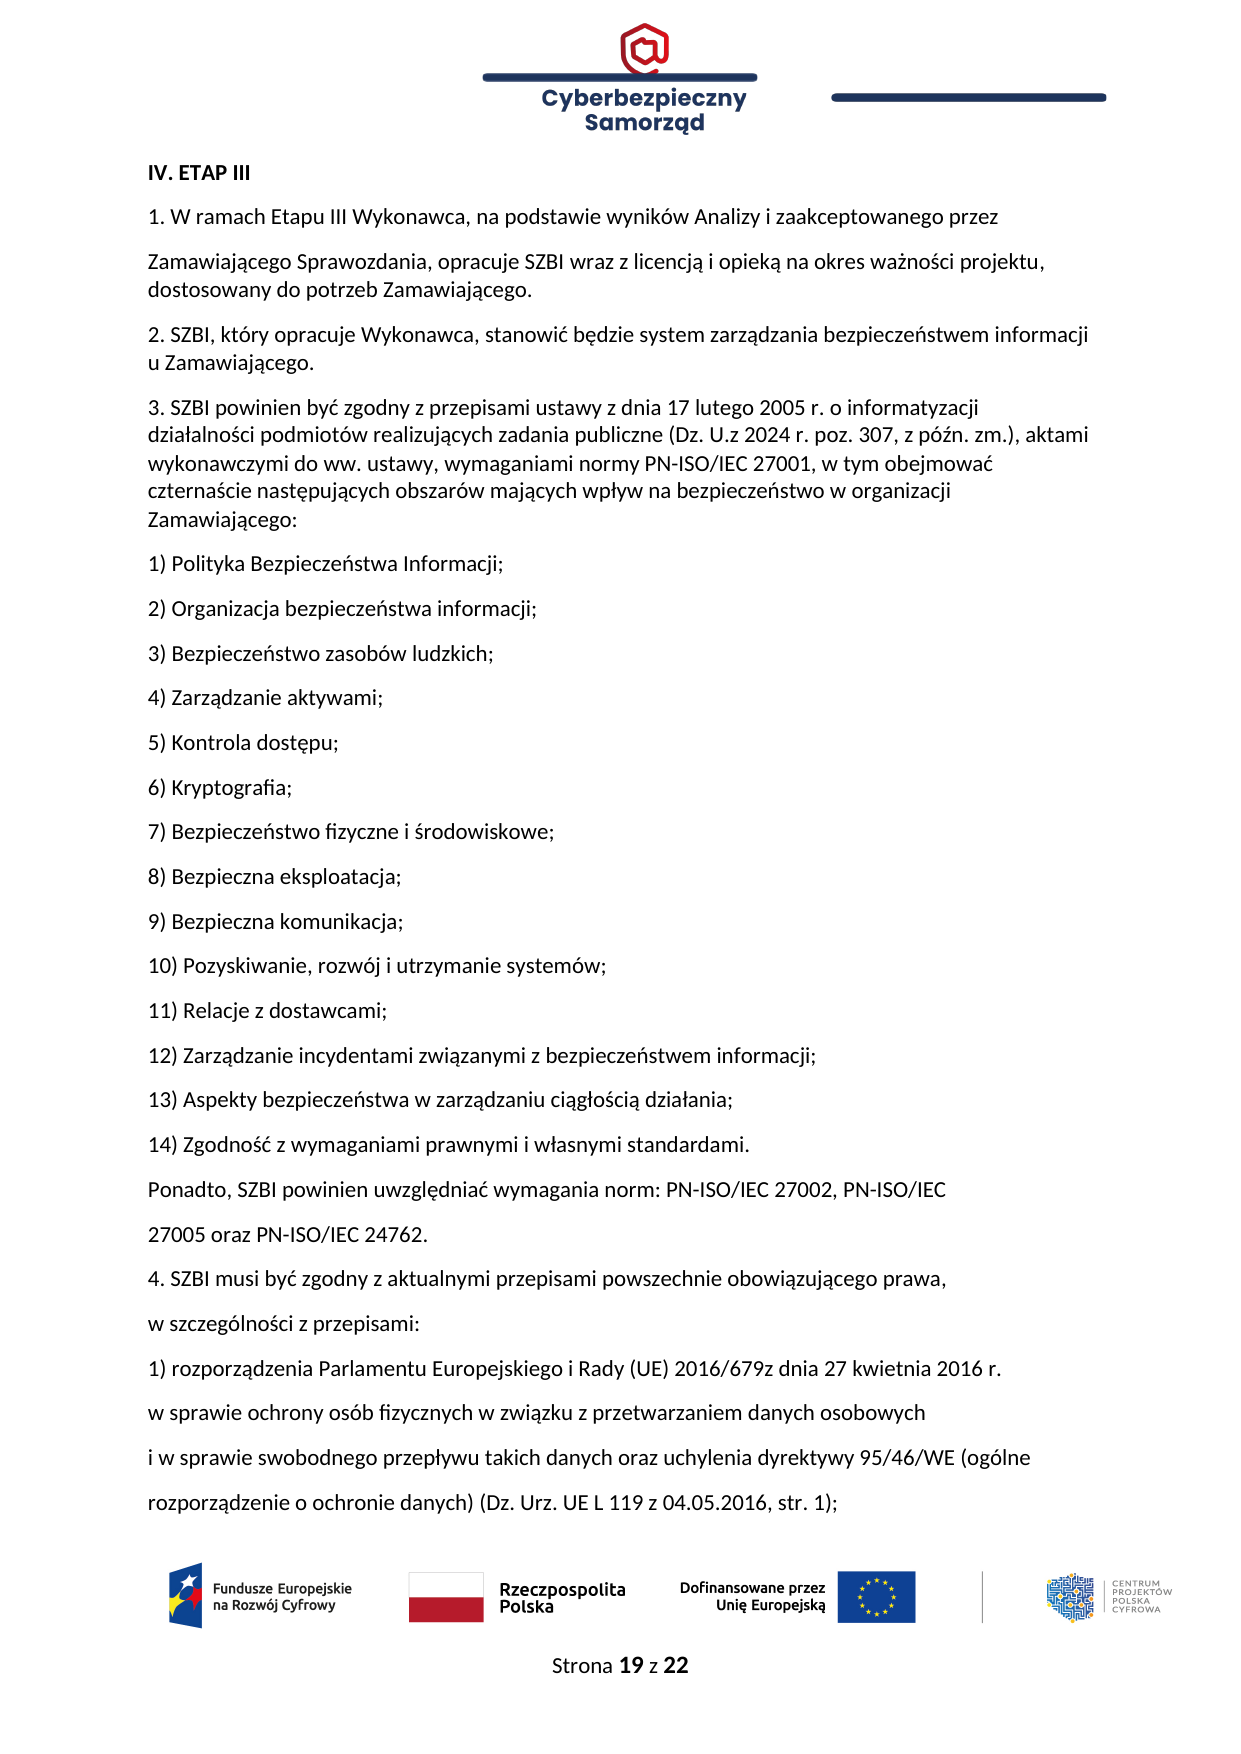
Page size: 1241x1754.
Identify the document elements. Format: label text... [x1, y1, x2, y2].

text 3) Bezpieczeństwo zasobów ludzkich; [148, 639, 1093, 667]
text 2) Organizacja bezpieczeństwa informacji; [148, 594, 1093, 622]
text 4. SZBI musi być zgodny z aktualnymi przepisami powszechnie obowiązującego prawa, [148, 1264, 1093, 1292]
picture [147, 1540, 1205, 1650]
text 5) Kontrola dostępu; [148, 728, 1093, 756]
text 12) Zarządzanie incydentami związanymi z bezpieczeństwem informacji; [148, 1041, 1093, 1069]
text 2. SZBI, który opracuje Wykonawca, stanowić będzie system zarządzania bezpieczeństwem informacji u Zamawiającego. [148, 320, 1093, 376]
text 7) Bezpieczeństwo fizyczne i środowiskowe; [148, 817, 1093, 846]
text 1. W ramach Etapu III Wykonawca, na podstawie wyników Analizy i zaakceptowanego przez [148, 202, 1093, 231]
text 11) Relacje z dostawcami; [148, 996, 1093, 1024]
text 9) Bezpieczna komunikacja; [148, 907, 1093, 935]
text 27005 oraz PN-ISO/IEC 24762. [148, 1220, 1093, 1248]
picture [831, 93, 1107, 102]
text 6) Kryptografia; [148, 773, 1093, 801]
text 4) Zarządzanie aktywami; [148, 683, 1093, 711]
text 13) Aspekty bezpieczeństwa w zarządzaniu ciągłością działania; [148, 1086, 1093, 1114]
text w szczególności z przepisami: [148, 1309, 1093, 1337]
text rozporządzenie o ochronie danych) (Dz. Urz. UE L 119 z 04.05.2016, str. 1); [148, 1488, 1093, 1516]
text i w sprawie swobodnego przepływu takich danych oraz uchylenia dyrektywy 95/46/WE (ogólne [148, 1443, 1093, 1471]
text 3. SZBI powinien być zgodny z przepisami ustawy z dnia 17 lutego 2005 r. o informatyzacji działalności podmiotów realizujących zadania publiczne (Dz. U.z 2024 r. poz. 307, z późn. zm.), aktami wykonawczymi do ww. ustawy, wymaganiami normy PN-ISO/IEC 27001, w tym obejmować czternaście następujących obszarów mających wpływ na bezpieczeństwo w organizacji Zamawiającego: [148, 393, 1093, 533]
text Ponadto, SZBI powinien uwzględniać wymagania norm: PN-ISO/IEC 27002, PN-ISO/IEC [148, 1175, 1093, 1203]
text 10) Pozyskiwanie, rozwój i utrzymanie systemów; [148, 952, 1093, 979]
text w sprawie ochrony osób fizycznych w związku z przetwarzaniem danych osobowych [148, 1398, 1093, 1426]
text IV. ETAP III [148, 158, 1093, 186]
text 1) rozporządzenia Parlamentu Europejskiego i Rady (UE) 2016/679z dnia 27 kwietnia 2016 r. [148, 1354, 1093, 1382]
text 8) Bezpieczna eksploatacja; [148, 862, 1093, 890]
text 1) Polityka Bezpieczeństwa Informacji; [148, 549, 1093, 577]
text 14) Zgodność z wymaganiami prawnymi i własnymi standardami. [148, 1130, 1093, 1158]
text Zamawiającego Sprawozdania, opracuje SZBI wraz z licencją i opieką na okres ważności projektu, dostosowany do potrzeb Zamawiającego. [148, 247, 1093, 303]
picture [482, 23, 758, 135]
